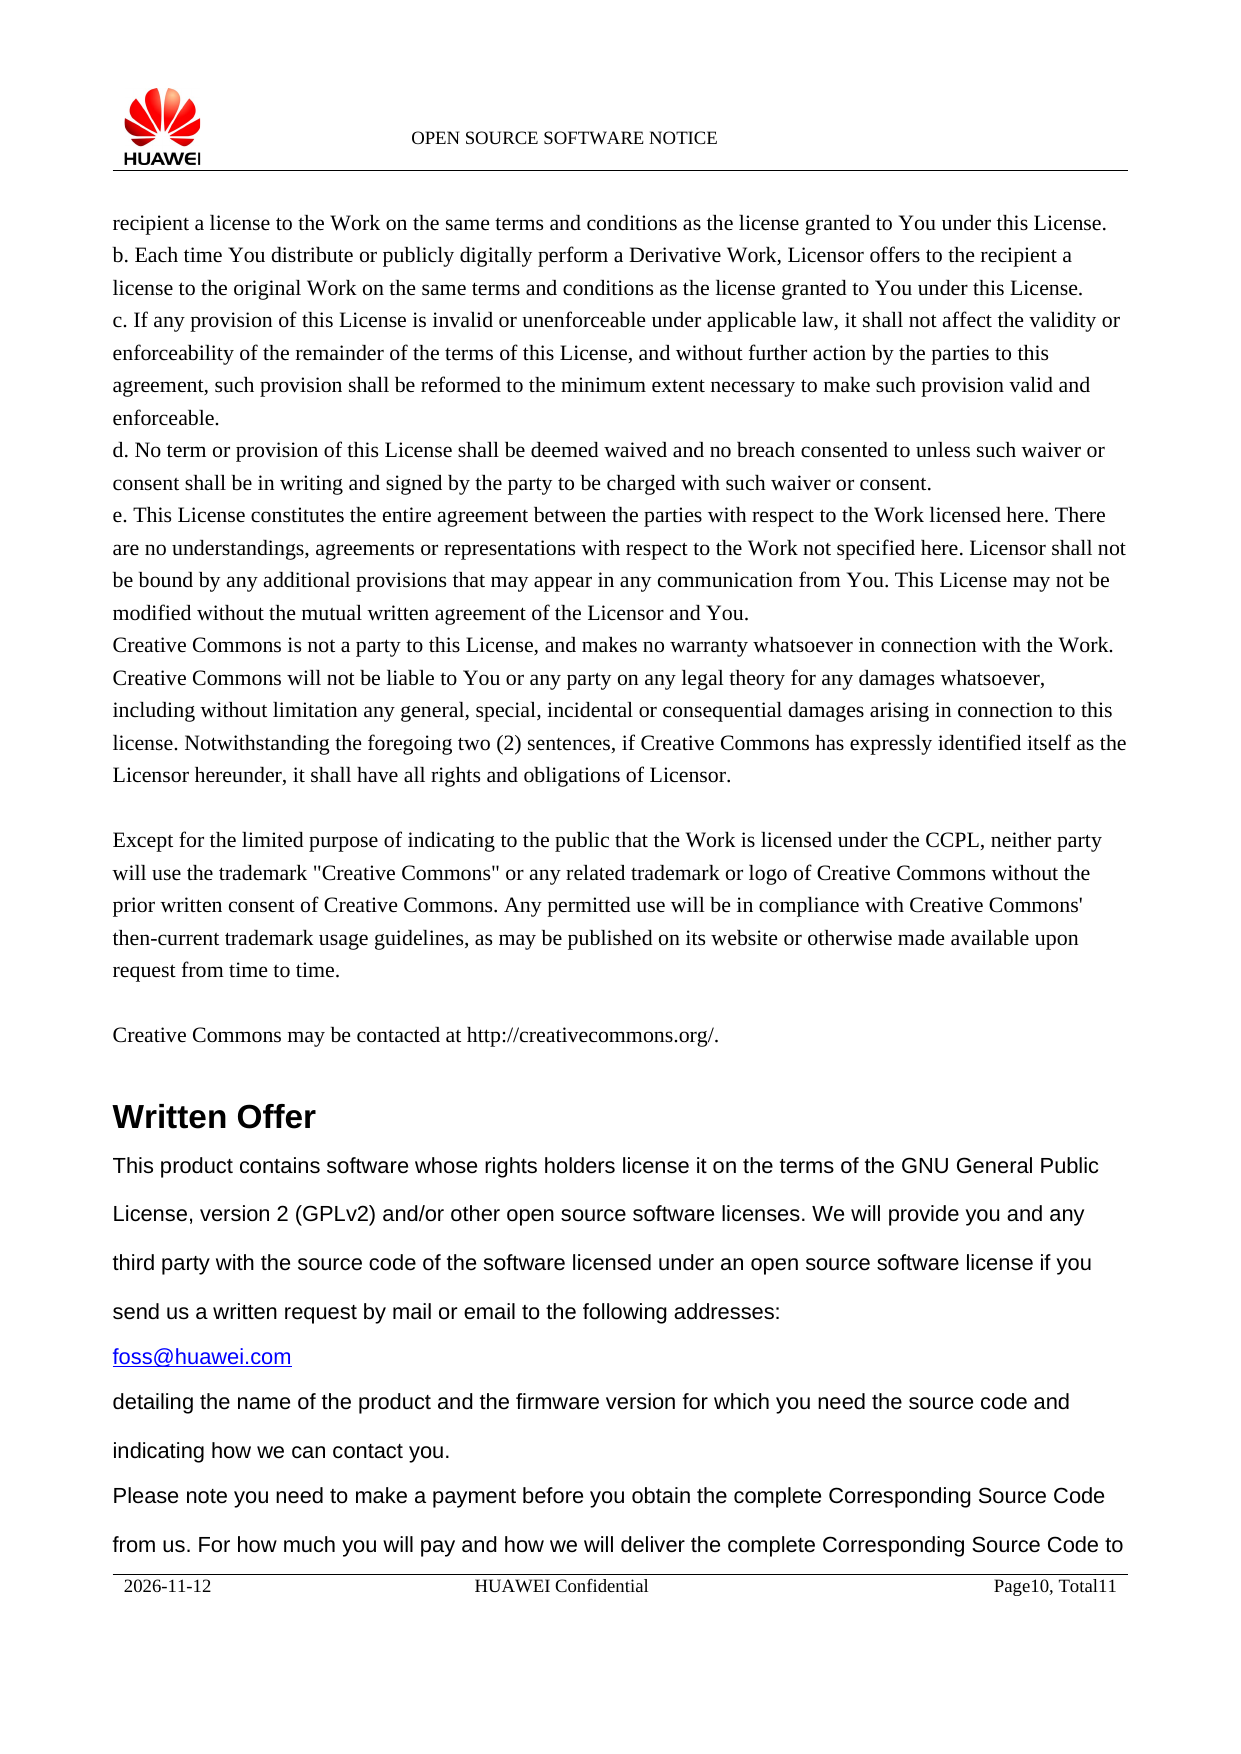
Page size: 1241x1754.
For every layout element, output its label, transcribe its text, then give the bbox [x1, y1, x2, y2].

text foss@huawei.com [112, 1340, 1128, 1373]
text Written Offer [112, 1084, 1128, 1149]
picture [124, 88, 201, 165]
text detailing the name of the product and the firmware version for which you need the source code and indicating how we can contact you. [112, 1385, 1128, 1467]
text This product contains software whose rights holders license it on the terms of the GNU General Public License, version 2 (GPLv2) and/or other open source software licenses. We will provide you and any third party with the source code of the software licensed under an open source software license if you send us a written request by mail or email to the following addresses: [112, 1149, 1128, 1328]
